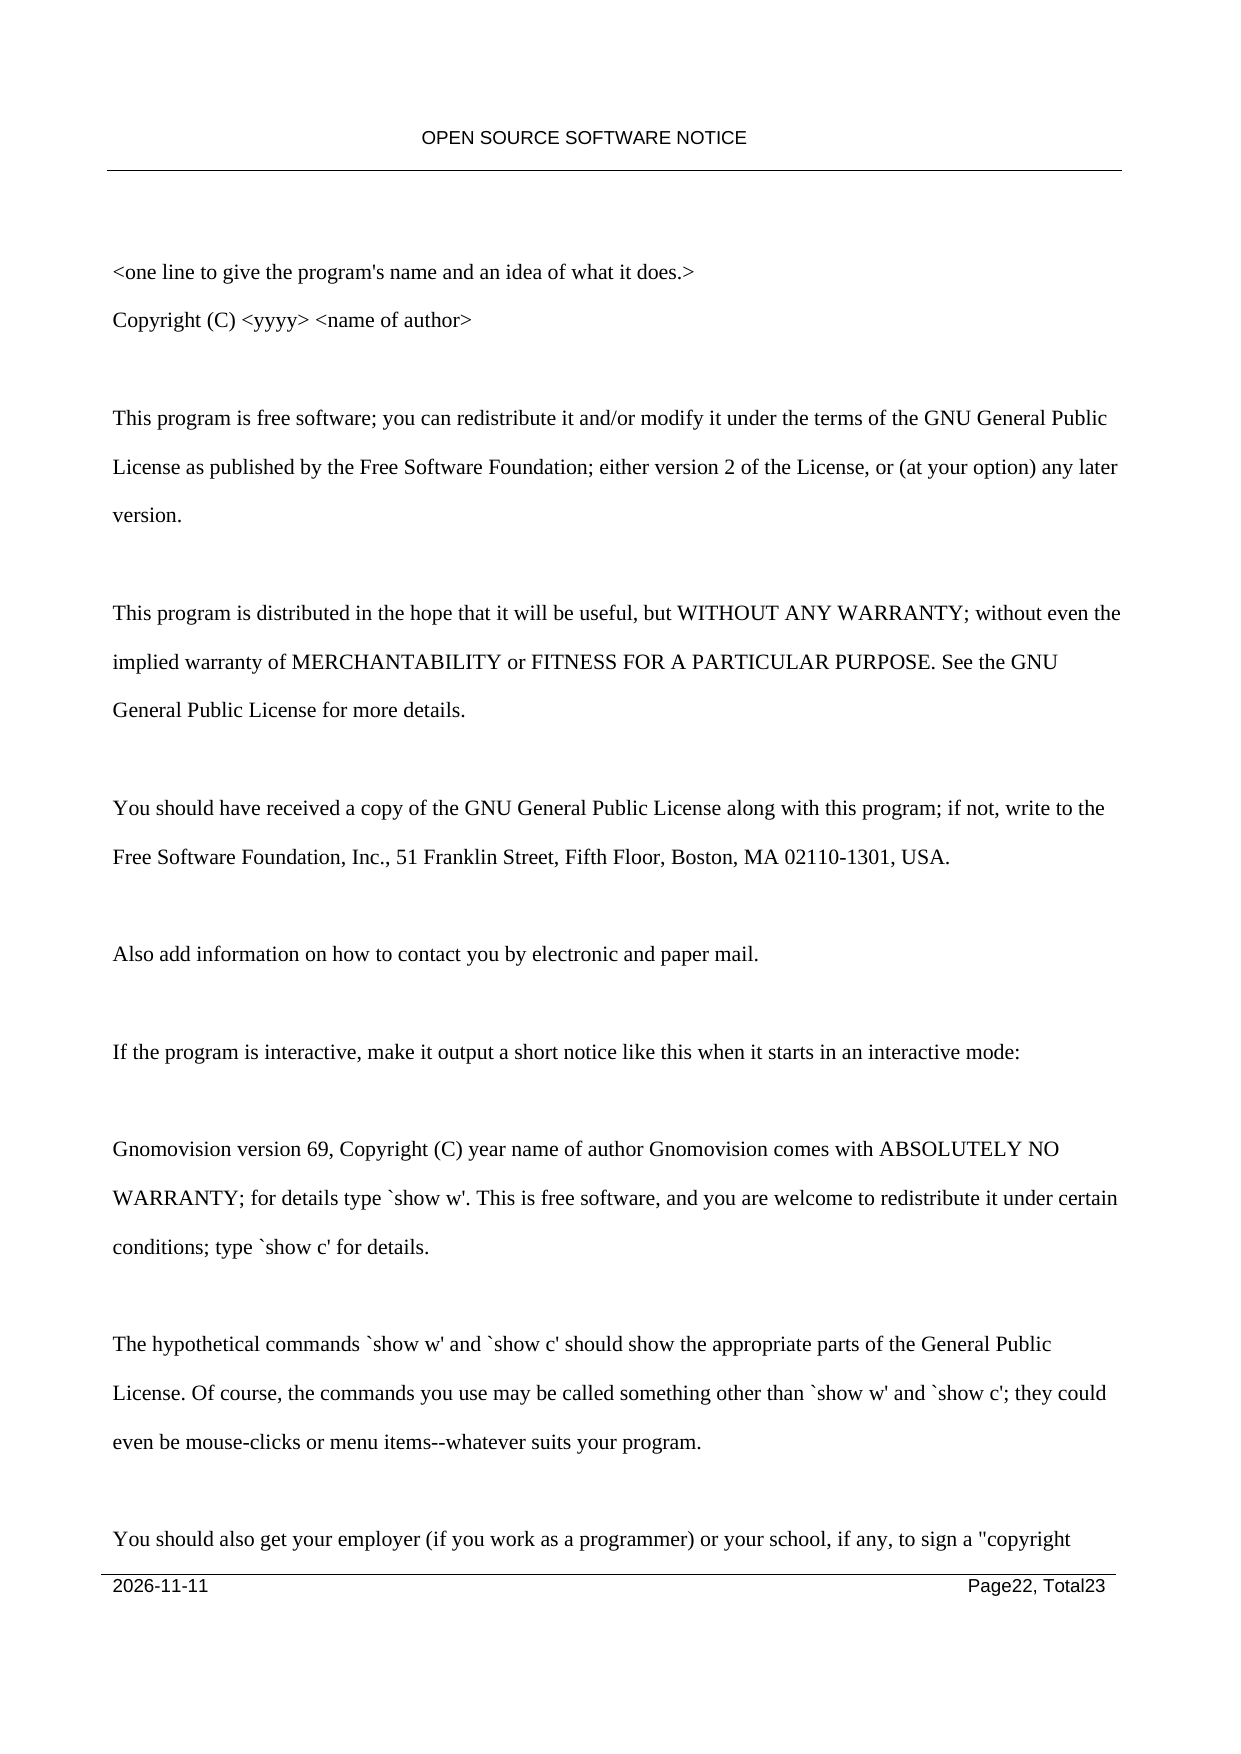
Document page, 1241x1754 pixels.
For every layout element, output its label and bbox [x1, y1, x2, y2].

text [112, 206, 1128, 1555]
